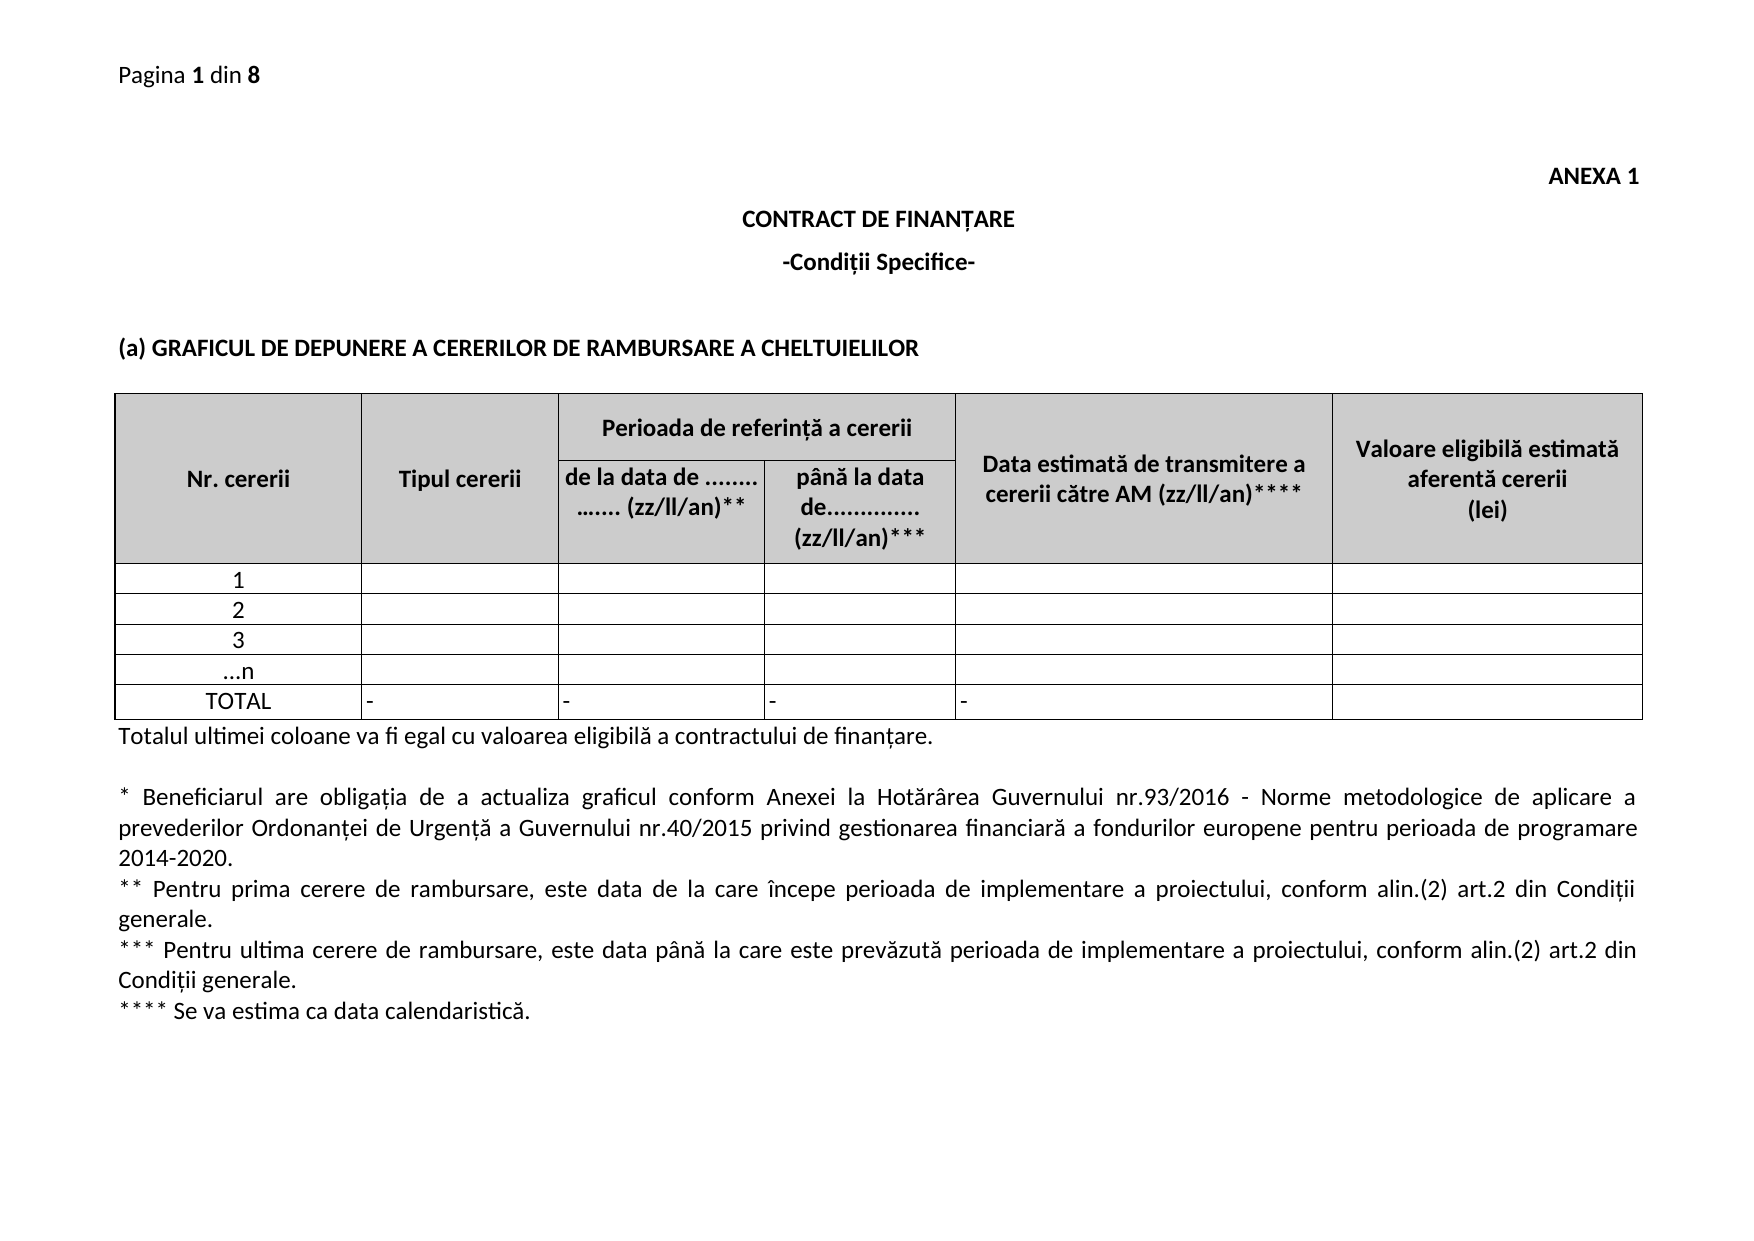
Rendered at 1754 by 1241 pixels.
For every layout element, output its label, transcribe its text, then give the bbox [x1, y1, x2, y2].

table_cell 1 [116, 564, 361, 593]
table_cell [559, 655, 764, 684]
subtitle ANEXA 1 [118, 160, 1639, 191]
table_header Valoare eligibilă estimată aferentă cererii (lei) [1333, 394, 1642, 563]
table_cell [956, 625, 1332, 654]
table_cell TOTAL [116, 685, 361, 719]
table_cell [362, 625, 558, 654]
text Totalul ultimei coloane va fi egal cu valoarea eligibilă a contractului de finanțare. [118, 720, 1639, 751]
table_cell ...n [116, 655, 361, 684]
text ** Pentru prima cerere de rambursare, este data de la care începe perioada de implementare a proiectului, conform alin.(2) art.2 din Condiții generale. [118, 873, 1639, 934]
table_cell [559, 625, 764, 654]
table_cell până la data de.............. (zz/ll/an)*** [765, 461, 955, 563]
table_cell [1333, 685, 1642, 719]
table_header Tipul cererii [362, 394, 558, 563]
table_cell de la data de ........….... (zz/ll/an)** [559, 461, 764, 563]
text * Beneficiarul are obligația de a actualiza graficul conform Anexei la Hotărârea Guvernului nr.93/2016 - Norme metodologice de aplicare a prevederilor Ordonanţei de Urgenţă a Guvernului nr.40/2015 privind gestionarea financiară a fondurilor europene pentru perioada de programare 2014-2020. [118, 781, 1639, 873]
table_header Perioada de referință a cererii [559, 394, 955, 460]
table_cell [1333, 564, 1642, 593]
table_cell [362, 564, 558, 593]
table_cell - [765, 685, 955, 719]
table_header Data estimată de transmitere a cererii către AM (zz/ll/an)**** [956, 394, 1332, 563]
table_cell 2 [116, 594, 361, 623]
table_cell [956, 655, 1332, 684]
table_cell [765, 594, 955, 623]
table_cell [559, 564, 764, 593]
subtitle (a) GRAFICUL DE DEPUNERE A CERERILOR DE RAMBURSARE A CHELTUIELILOR [118, 332, 1639, 363]
table_cell [765, 564, 955, 593]
table_cell [1333, 655, 1642, 684]
table_cell [1333, 625, 1642, 654]
table_cell [765, 655, 955, 684]
table_cell - [956, 685, 1332, 719]
table_cell - [362, 685, 558, 719]
text **** Se va estima ca data calendaristică. [118, 995, 1639, 1026]
table_cell [1333, 594, 1642, 623]
table_cell - [559, 685, 764, 719]
table_cell [362, 655, 558, 684]
table_header Nr. cererii [116, 394, 361, 563]
subtitle CONTRACT DE FINANȚARE [118, 203, 1639, 234]
text *** Pentru ultima cerere de rambursare, este data până la care este prevăzută perioada de implementare a proiectului, conform alin.(2) art.2 din Condiții generale. [118, 934, 1639, 995]
subtitle -Condiții Specifice- [118, 246, 1639, 277]
table_cell [559, 594, 764, 623]
table_cell [765, 625, 955, 654]
table_cell [362, 594, 558, 623]
table_cell [956, 564, 1332, 593]
table_cell 3 [116, 625, 361, 654]
table_cell [956, 594, 1332, 623]
